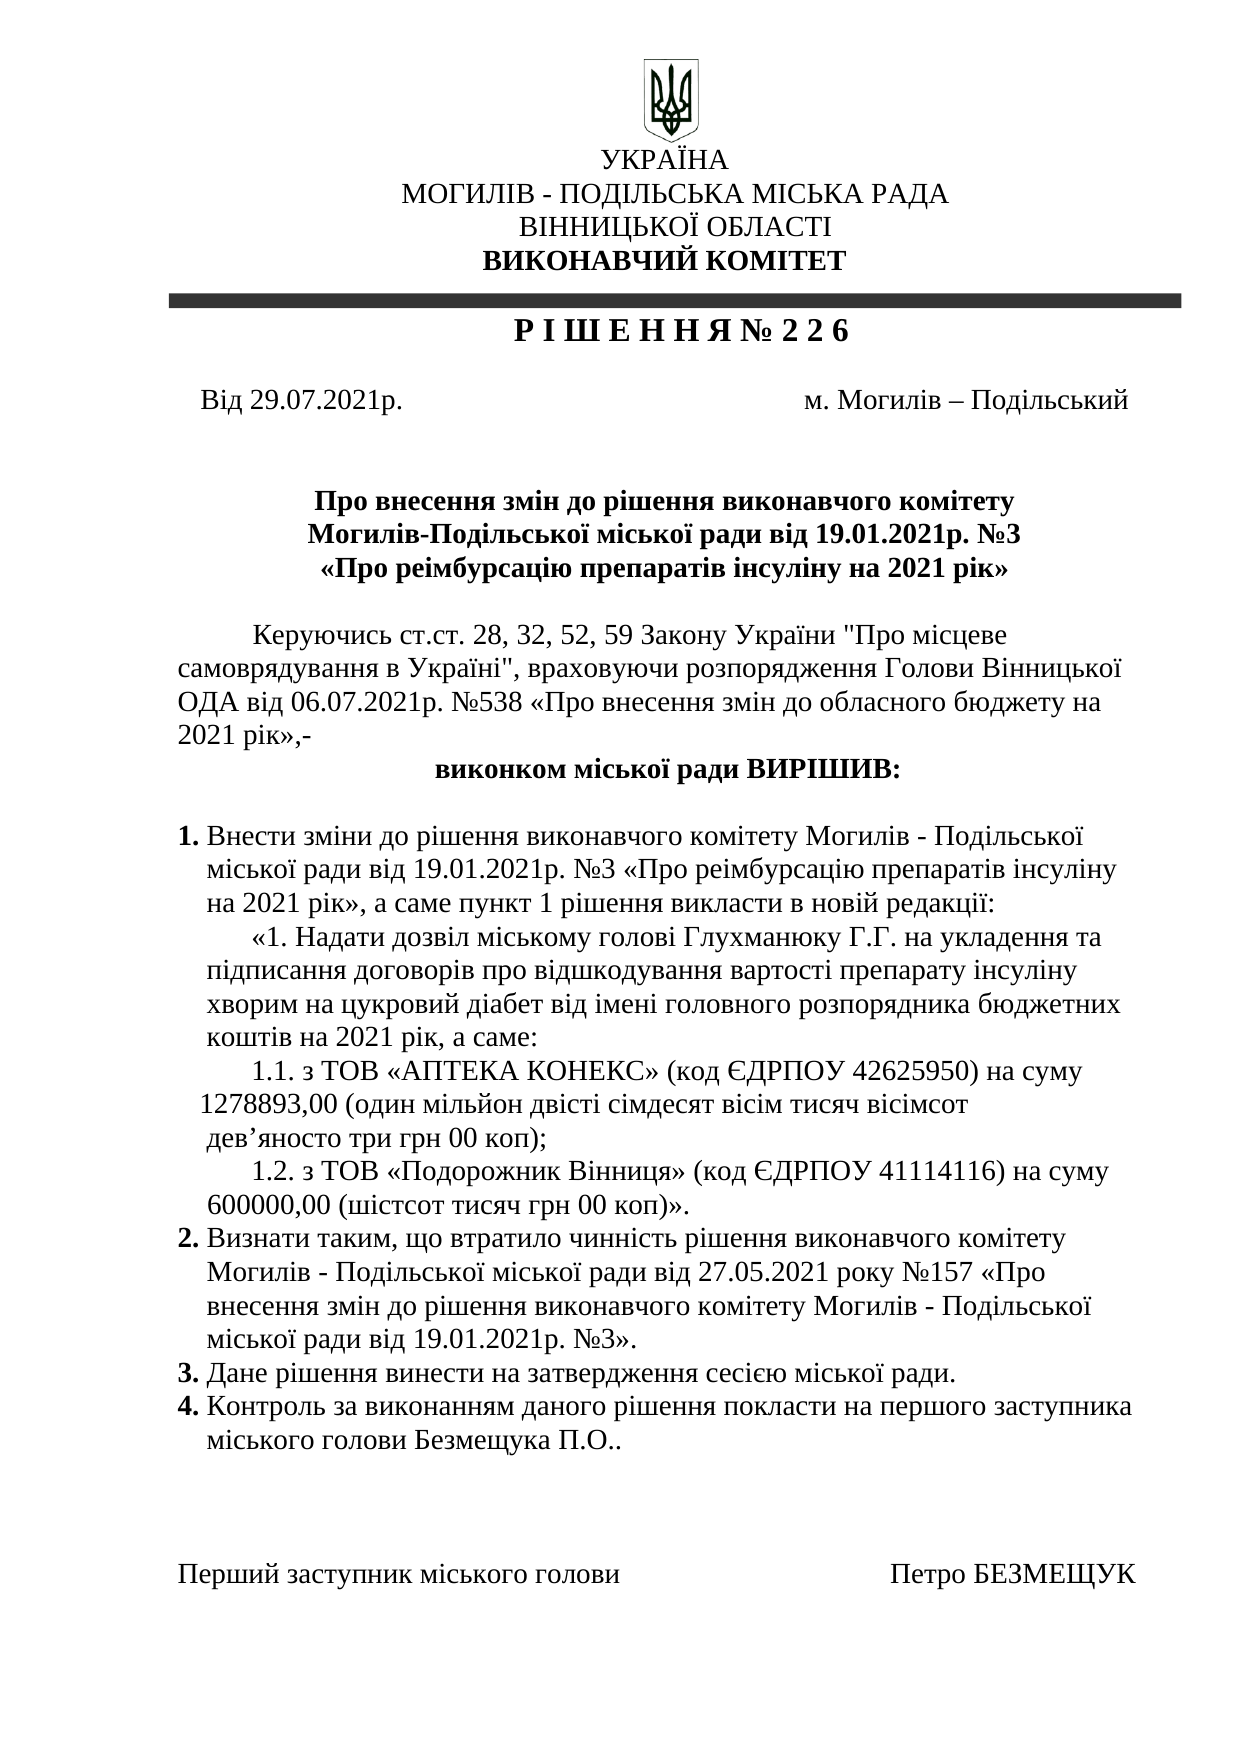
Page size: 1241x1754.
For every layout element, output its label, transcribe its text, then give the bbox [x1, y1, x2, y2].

text на 2021 рік», а саме пункт 1 рішення викласти в новій редакції: [177, 885, 1152, 919]
text Могилів-Подільської міської ради від 19.01.2021р. №3 [177, 516, 1152, 550]
text міської ради від 19.01.2021р. №3». [177, 1321, 1152, 1355]
text міської ради від 19.01.2021р. №3 «Про реімбурсацію препаратів інсуліну [177, 852, 1152, 885]
text 4. Контроль за виконанням даного рішення покласти на першого заступника [177, 1388, 1152, 1422]
text коштів на 2021 рік, а саме: [177, 1019, 1152, 1053]
text виконком міської ради ВИРІШИВ: [177, 751, 1152, 784]
text УКРАЇНА МОГИЛІВ - ПОДІЛЬСЬКА МІСЬКА РАДА ВІННИЦЬКОЇ ОБЛАСТІ [177, 142, 1152, 243]
text Керуючись ст.ст. 28, 32, 52, 59 Закону України "Про місцеве самоврядування в Україні", враховуючи розпорядження Голови Вінницької ОДА від 06.07.2021р. №538 «Про внесення змін до обласного бюджету на 2021 рік»,- [177, 617, 1152, 751]
picture [643, 59, 699, 143]
text 3. Дане рішення винести на затвердження сесією міської ради. [177, 1355, 1152, 1388]
text 1.1. з ТОВ «АПТЕКА КОНЕКС» (код ЄДРПОУ 42625950) на суму [177, 1053, 1152, 1086]
text ВИКОНАВЧИЙ КОМІТЕТ [177, 243, 1152, 277]
text хворим на цукровий діабет від імені головного розпорядника бюджетних [177, 986, 1152, 1019]
text внесення змін до рішення виконавчого комітету Могилів - Подільської [177, 1288, 1152, 1321]
text підписання договорів про відшкодування вартості препарату інсуліну [177, 952, 1152, 986]
text Про внесення змін до рішення виконавчого комітету [177, 483, 1152, 516]
text Від 29.07.2021р. м. Могилів – Подільський [177, 382, 1152, 416]
text 2. Визнати таким, що втратило чинність рішення виконавчого комітету [177, 1221, 1152, 1254]
text 1. Внести зміни до рішення виконавчого комітету Могилів - Подільської [177, 818, 1152, 852]
text дев’яносто три грн 00 коп); [177, 1120, 1152, 1153]
text 1278893,00 (один мільйон двісті сімдесят вісім тисяч вісімсот [177, 1086, 1152, 1120]
text міського голови Безмещука П.О.. [177, 1422, 1152, 1455]
text «1. Надати дозвіл міському голові Глухманюку Г.Г. на укладення та [177, 919, 1152, 952]
text 1.2. з ТОВ «Подорожник Вінниця» (код ЄДРПОУ 41114116) на суму [177, 1153, 1152, 1187]
text РІШЕННЯ№226 [177, 310, 1152, 348]
text 600000,00 (шістсот тисяч грн 00 коп)». [177, 1187, 1152, 1221]
text Могилів - Подільської міської ради від 27.05.2021 року №157 «Про [177, 1254, 1152, 1288]
text Перший заступник міського голови Петро БЕЗМЕЩУК [177, 1556, 1152, 1589]
text «Про реімбурсацію препаратів інсуліну на 2021 рік» [177, 550, 1152, 583]
